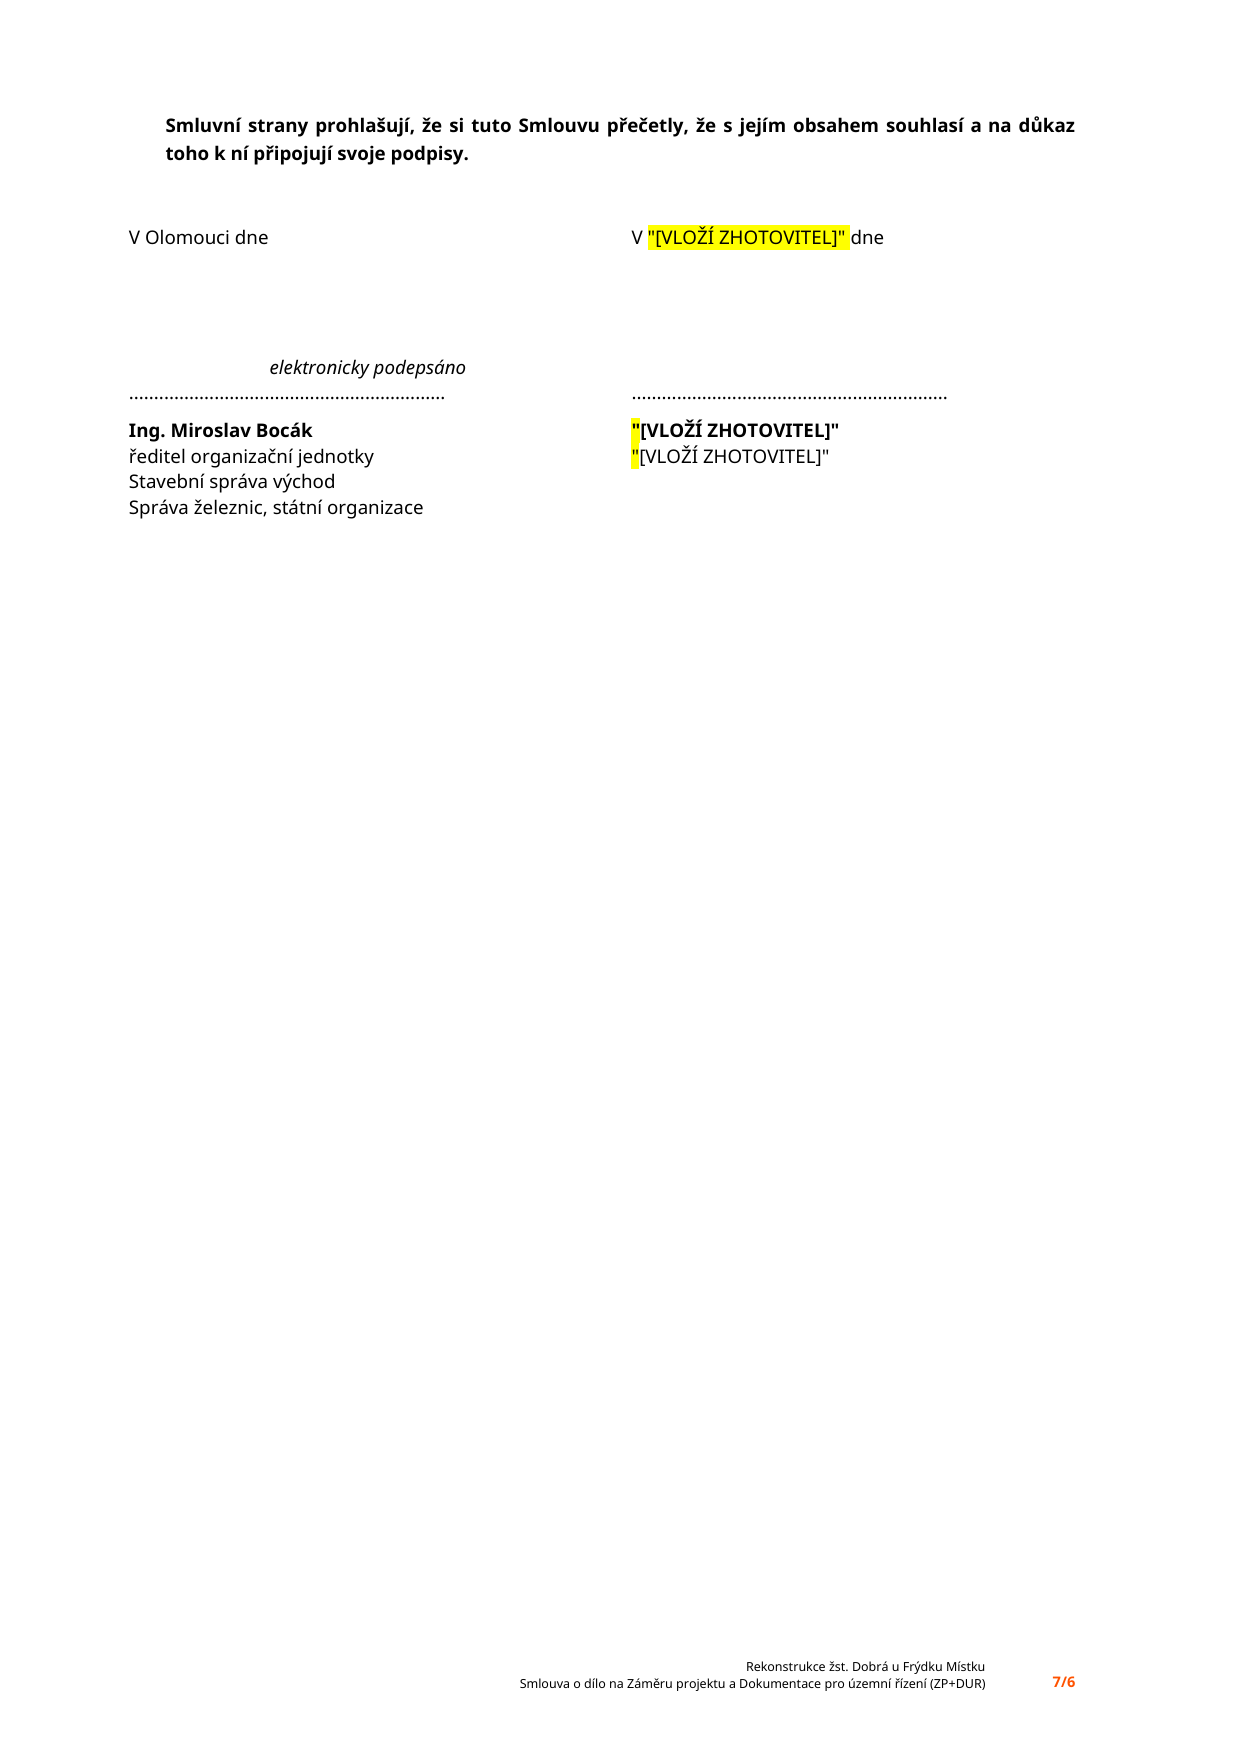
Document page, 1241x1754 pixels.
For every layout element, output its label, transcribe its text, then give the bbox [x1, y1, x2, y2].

table_header V Olomouci dne [118, 221, 620, 354]
table_header V dne [620, 221, 1088, 354]
text Smluvní strany prohlašují, že si tuto Smlouvu přečetly, že s jejím obsahem souhlasí a na důkaz toho k ní připojují svoje podpisy. [165, 112, 1075, 166]
table_cell ............................................................... [620, 354, 1123, 520]
table_cell elektronicky podepsáno ............................................................... Ing. Miroslav Bocák ředitel organizační jednotky Stavební správa východ Správa železnic, státní organizace [118, 354, 620, 520]
